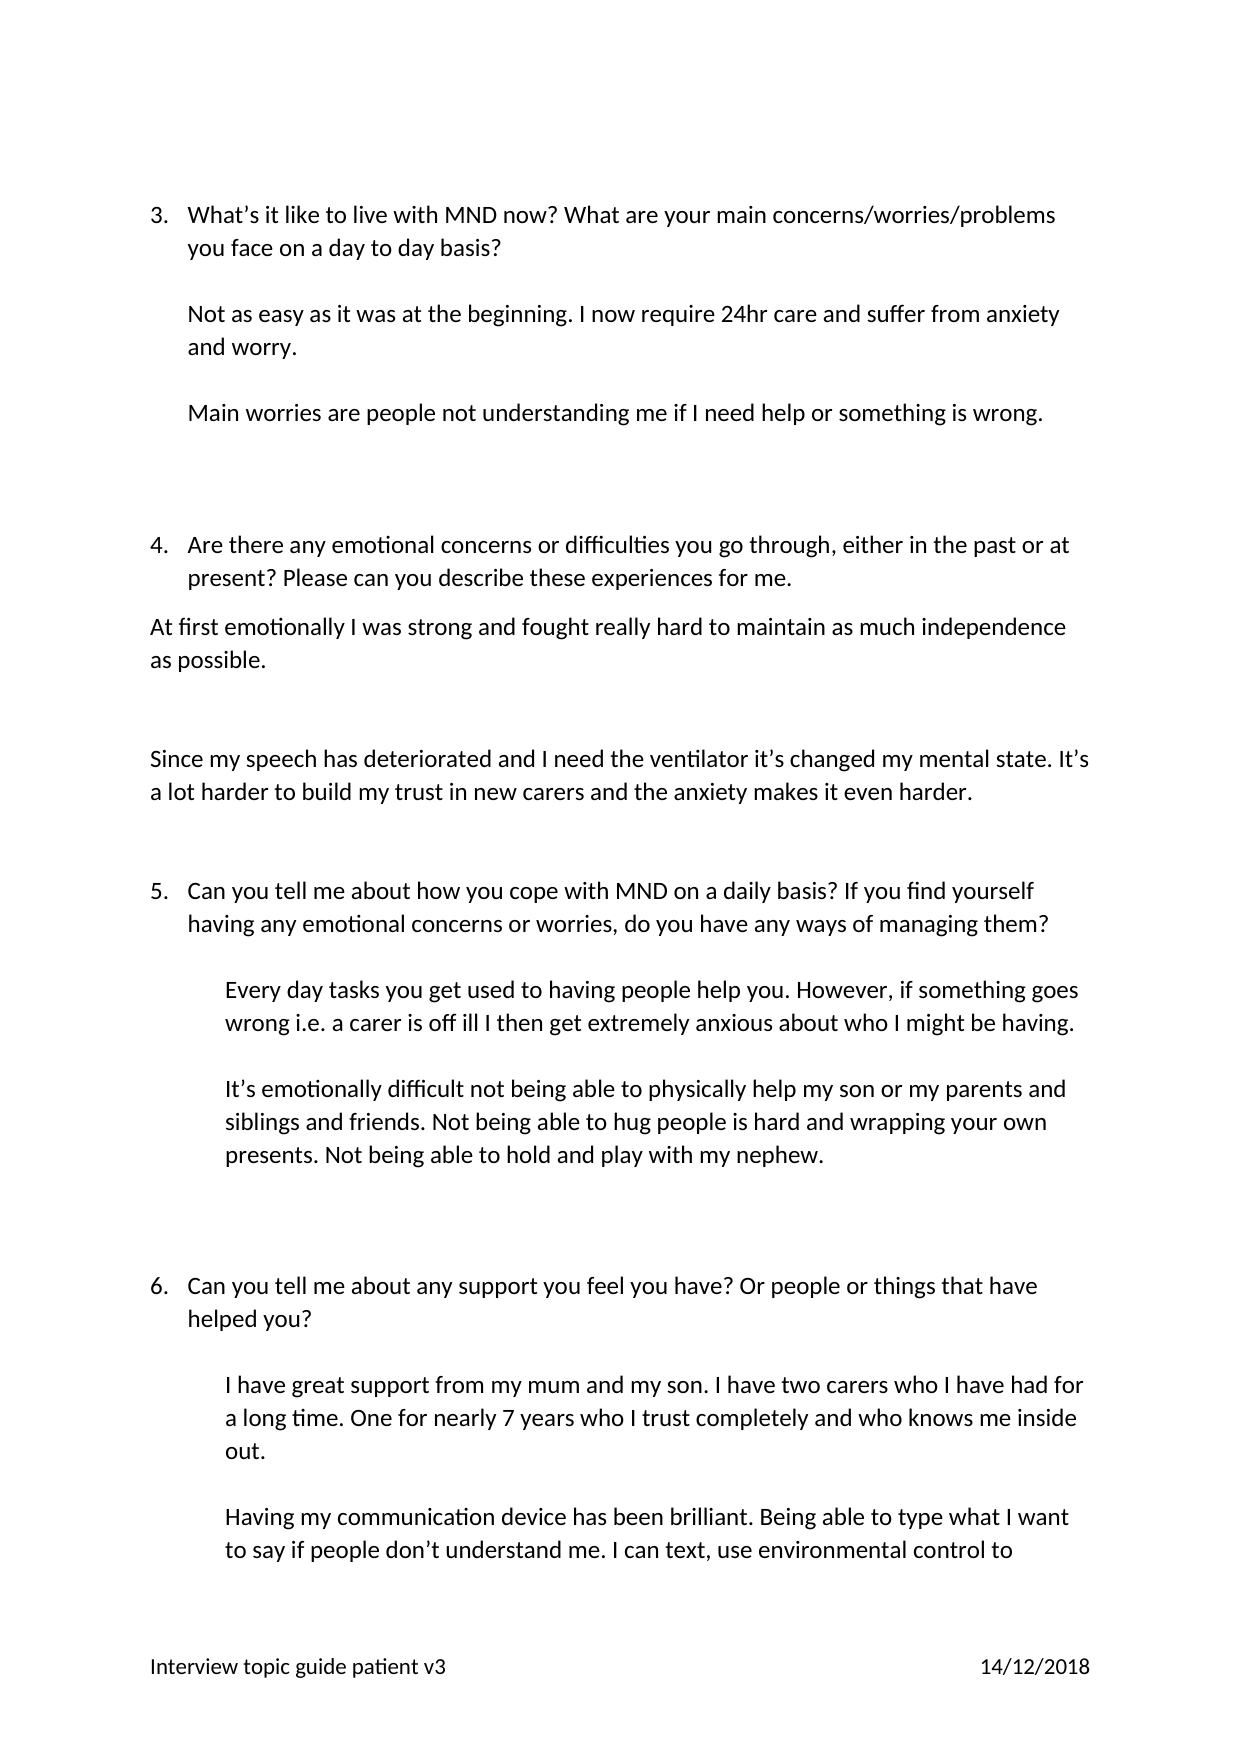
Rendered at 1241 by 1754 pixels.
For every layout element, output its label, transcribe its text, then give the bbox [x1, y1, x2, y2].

list Can you tell me about how you cope with MND on a daily basis? If you find yourself having any emotional concerns or worries, do you have any ways of managing them? [150, 875, 1090, 939]
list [225, 1501, 1090, 1564]
list Every day tasks you get used to having people help you. However, if something goes wrong i.e. a carer is off ill I then get extremely anxious about who I might be having. [225, 974, 1090, 1038]
list Are there any emotional concerns or difficulties you go through, either in the past or at present? Please can you describe these experiences for me. [150, 529, 1090, 592]
list Can you tell me about any support you feel you have? Or people or things that have helped you? [150, 1270, 1090, 1334]
list What’s it like to live with MND now? What are your main concerns/worries/problems you face on a day to day basis? [150, 199, 1090, 263]
text Since my speech has deteriorated and I need the ventilator it’s changed my mental state. It’s a lot harder to build my trust in new carers and the anxiety makes it even harder. [150, 743, 1090, 807]
list Main worries are people not understanding me if I need help or something is wrong. [187, 397, 1090, 428]
list I have great support from my mum and my son. I have two carers who I have had for a long time. One for nearly 7 years who I trust completely and who knows me inside out. [225, 1369, 1090, 1466]
list Not as easy as it was at the beginning. I now require 24hr care and suffer from anxiety and worry. [187, 298, 1090, 362]
text At first emotionally I was strong and fought really hard to maintain as much independence as possible. [150, 611, 1090, 675]
list It’s emotionally difficult not being able to physically help my son or my parents and siblings and friends. Not being able to hug people is hard and wrapping your own presents. Not being able to hold and play with my nephew. [225, 1073, 1090, 1169]
